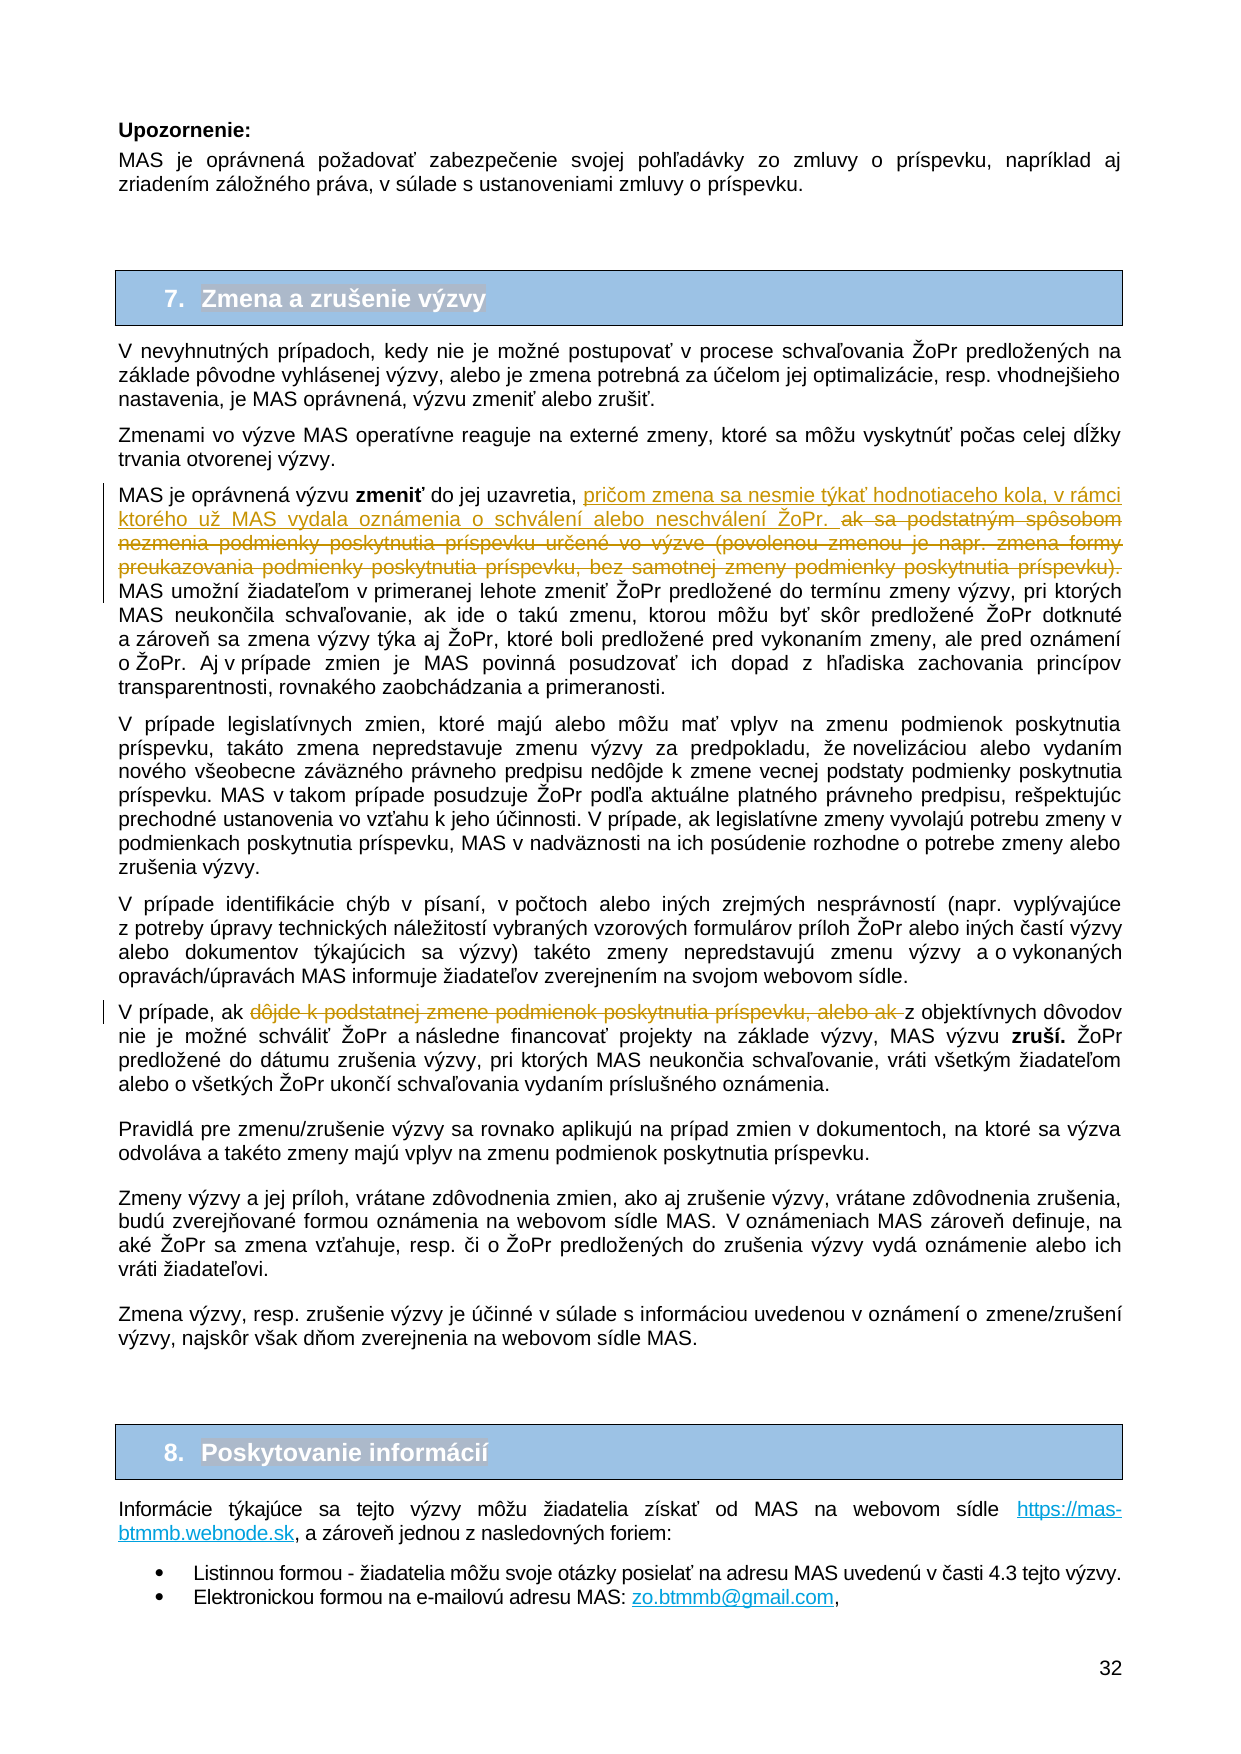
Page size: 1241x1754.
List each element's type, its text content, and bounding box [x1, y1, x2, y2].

text MAS je oprávnená požadovať zabezpečenie svojej pohľadávky zo zmluvy o príspevku, napríklad aj zriadením záložného práva, v súlade s ustanoveniami zmluvy o príspevku. [118, 148, 1122, 196]
text Pravidlá pre zmenu/zrušenie výzvy sa rovnako aplikujú na prípad zmien v dokumentoch, na ktoré sa výzva odvoláva a takéto zmeny majú vplyv na zmenu podmienok poskytnutia príspevku. [118, 1117, 1122, 1164]
list Elektronickou formou na e-mailovú adresu MAS: zo.btmmb@gmail.com, [156, 1585, 1122, 1609]
text Zmena výzvy, resp. zrušenie výzvy je účinné v súlade s informáciou uvedenou v oznámení o zmene/zrušení výzvy, najskôr však dňom zverejnenia na webovom sídle MAS. [118, 1302, 1122, 1350]
table_header Poskytovanie informácií [116, 1425, 1122, 1479]
table_header Zmena a zrušenie výzvy [116, 271, 1122, 325]
text Zmenami vo výzve MAS operatívne reaguje na externé zmeny, ktoré sa môžu vyskytnúť počas celej dĺžky trvania otvorenej výzvy. [118, 423, 1122, 471]
text V prípade identifikácie chýb v písaní, v počtoch alebo iných zrejmých nesprávností (napr. vyplývajúce z potreby úpravy technických náležitostí vybraných vzorových formulárov príloh ŽoPr alebo iných častí výzvy alebo dokumentov týkajúcich sa výzvy) takéto zmeny nepredstavujú zmenu výzvy a o vykonaných opravách/úpravách MAS informuje žiadateľov zverejnením na svojom webovom sídle. [118, 892, 1122, 987]
text V nevyhnutných prípadoch, kedy nie je možné postupovať v procese schvaľovania ŽoPr predložených na základe pôvodne vyhlásenej výzvy, alebo je zmena potrebná za účelom jej optimalizácie, resp. vhodnejšieho nastavenia, je MAS oprávnená, výzvu zmeniť alebo zrušiť. [118, 338, 1122, 410]
text MAS je oprávnená výzvu zmeniť do jej uzavretia, MAS umožní žiadateľom v primeranej lehote zmeniť ŽoPr predložené do termínu zmeny výzvy, pri ktorých MAS neukončila schvaľovanie, ak ide o takú zmenu, ktorou môžu byť skôr predložené ŽoPr dotknuté a zároveň sa zmena výzvy týka aj ŽoPr, ktoré boli predložené pred vykonaním zmeny, ale pred oznámení o ŽoPr. Aj v prípade zmien je MAS povinná posudzovať ich dopad z hľadiska zachovania princípov transparentnosti, rovnakého zaobchádzania a primeranosti. [118, 483, 1122, 544]
text V prípade, ak z objektívnych dôvodov nie je možné schváliť ŽoPr a následne financovať projekty na základe výzvy, MAS výzvu zruší. ŽoPr predložené do dátumu zrušenia výzvy, pri ktorých MAS neukončia schvaľovanie, vráti všetkým žiadateľom alebo o všetkých ŽoPr ukončí schvaľovania vydaním príslušného oznámenia. [118, 1000, 1122, 1096]
text Informácie týkajúce sa tejto výzvy môžu žiadatelia získať od MAS na webovom sídle https://mas-btmmb.webnode.sk, a zároveň jednou z nasledovných foriem: [118, 1496, 1122, 1544]
text Upozornenie: [118, 118, 1122, 142]
text V prípade legislatívnych zmien, ktoré majú alebo môžu mať vplyv na zmenu podmienok poskytnutia príspevku, takáto zmena nepredstavuje zmenu výzvy za predpokladu, že novelizáciou alebo vydaním nového všeobecne záväzného právneho predpisu nedôjde k zmene vecnej podstaty podmienky poskytnutia príspevku. MAS v takom prípade posudzuje ŽoPr podľa aktuálne platného právneho predpisu, rešpektujúc prechodné ustanovenia vo vzťahu k jeho účinnosti. V prípade, ak legislatívne zmeny vyvolajú potrebu zmeny v podmienkach poskytnutia príspevku, MAS v nadväznosti na ich posúdenie rozhodne o potrebe zmeny alebo zrušenia výzvy. [118, 711, 1122, 879]
text Zmeny výzvy a jej príloh, vrátane zdôvodnenia zmien, ako aj zrušenie výzvy, vrátane zdôvodnenia zrušenia, budú zverejňované formou oznámenia na webovom sídle MAS. V oznámeniach MAS zároveň definuje, na aké ŽoPr sa zmena vzťahuje, resp. či o ŽoPr predložených do zrušenia výzvy vydá oznámenie alebo ich vráti žiadateľovi. [118, 1185, 1122, 1281]
text MAS je oprávnená výzvu zmeniť do jej uzavretia, MAS umožní žiadateľom v primeranej lehote zmeniť ŽoPr predložené do termínu zmeny výzvy, pri ktorých MAS neukončila schvaľovanie, ak ide o takú zmenu, ktorou môžu byť skôr predložené ŽoPr dotknuté a zároveň sa zmena výzvy týka aj ŽoPr, ktoré boli predložené pred vykonaním zmeny, ale pred oznámení o ŽoPr. Aj v prípade zmien je MAS povinná posudzovať ich dopad z hľadiska zachovania princípov transparentnosti, rovnakého zaobchádzania a primeranosti. [118, 569, 1122, 699]
list Listinnou formou - žiadatelia môžu svoje otázky posielať na adresu MAS uvedenú v časti 4.3 tejto výzvy. [156, 1561, 1122, 1585]
